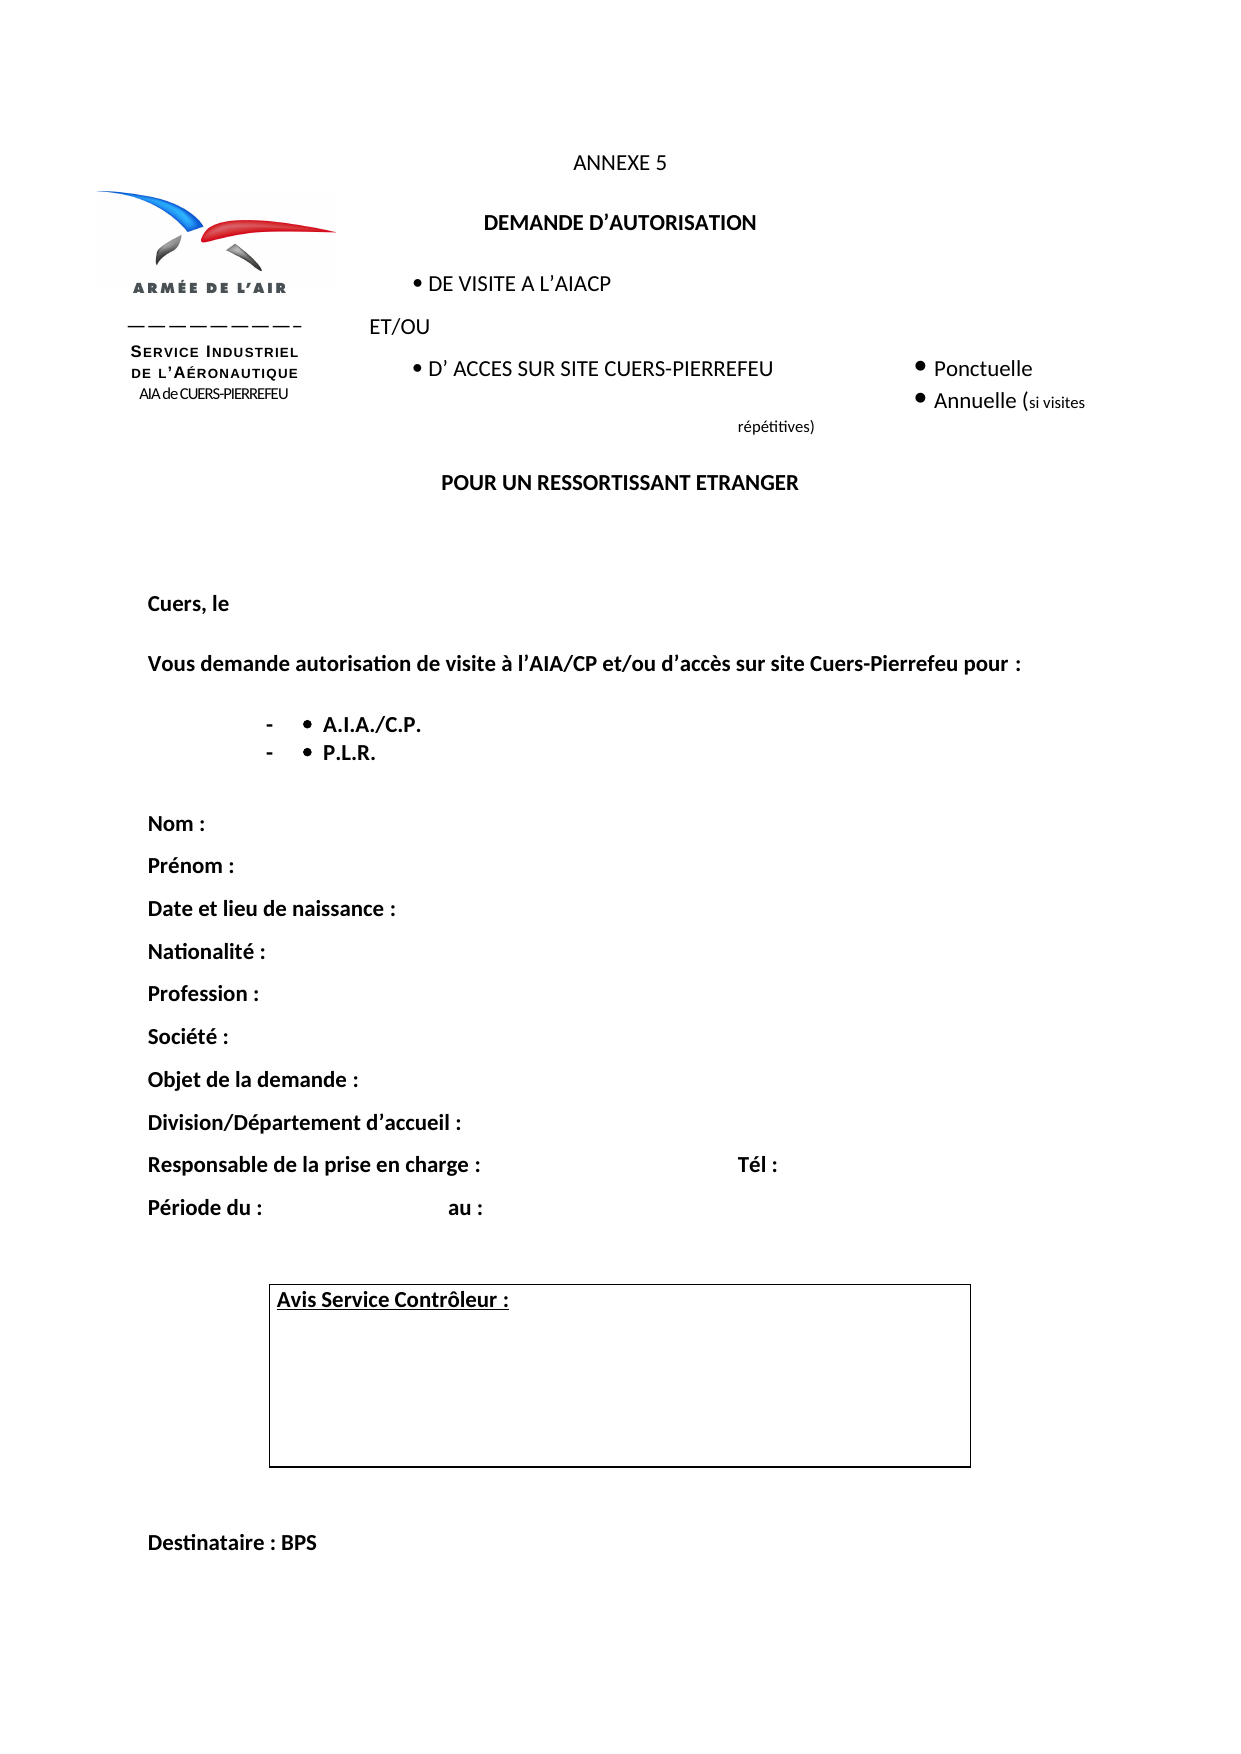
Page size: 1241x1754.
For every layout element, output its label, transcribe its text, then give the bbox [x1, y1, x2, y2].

list A.I.A./C.P. [266, 710, 1093, 738]
text Objet de la demande : [148, 1065, 1093, 1093]
text ANNEXE 5 [148, 148, 1093, 176]
text Prénom : [148, 851, 1093, 879]
text Nom : [148, 809, 1093, 837]
text D’ ACCES SUR SITE CUERS-PIERREFEU Ponctuelle [310, 354, 1093, 383]
list P.L.R. [266, 738, 1093, 766]
text Date et lieu de naissance : [148, 894, 1093, 922]
text Destinataire : BPS [148, 1528, 1093, 1556]
text Période du : au : [148, 1193, 1093, 1221]
text Nationalité : [148, 937, 1093, 965]
text DEMANDE D’AUTORISATION [337, 208, 1093, 236]
text Société : [148, 1022, 1093, 1050]
text Division/Département d’accueil : [148, 1108, 1093, 1136]
text Cuers, le [148, 589, 1093, 617]
text Annuelle (si visites répétitives) [738, 386, 1093, 436]
text Responsable de la prise en charge : Tél : [148, 1150, 1093, 1178]
text Profession : [148, 979, 1093, 1007]
text DE VISITE A L’AIACP [310, 269, 1093, 297]
table_header Avis Service Contrôleur : [270, 1285, 970, 1466]
text Vous demande autorisation de visite à l’AIA/CP et/ou d’accès sur site Cuers-Pierrefeu pour : [148, 649, 1093, 677]
picture [96, 191, 337, 293]
text ET/OU [369, 312, 1093, 340]
text POUR UN RESSORTISSANT ETRANGER [148, 468, 1093, 496]
